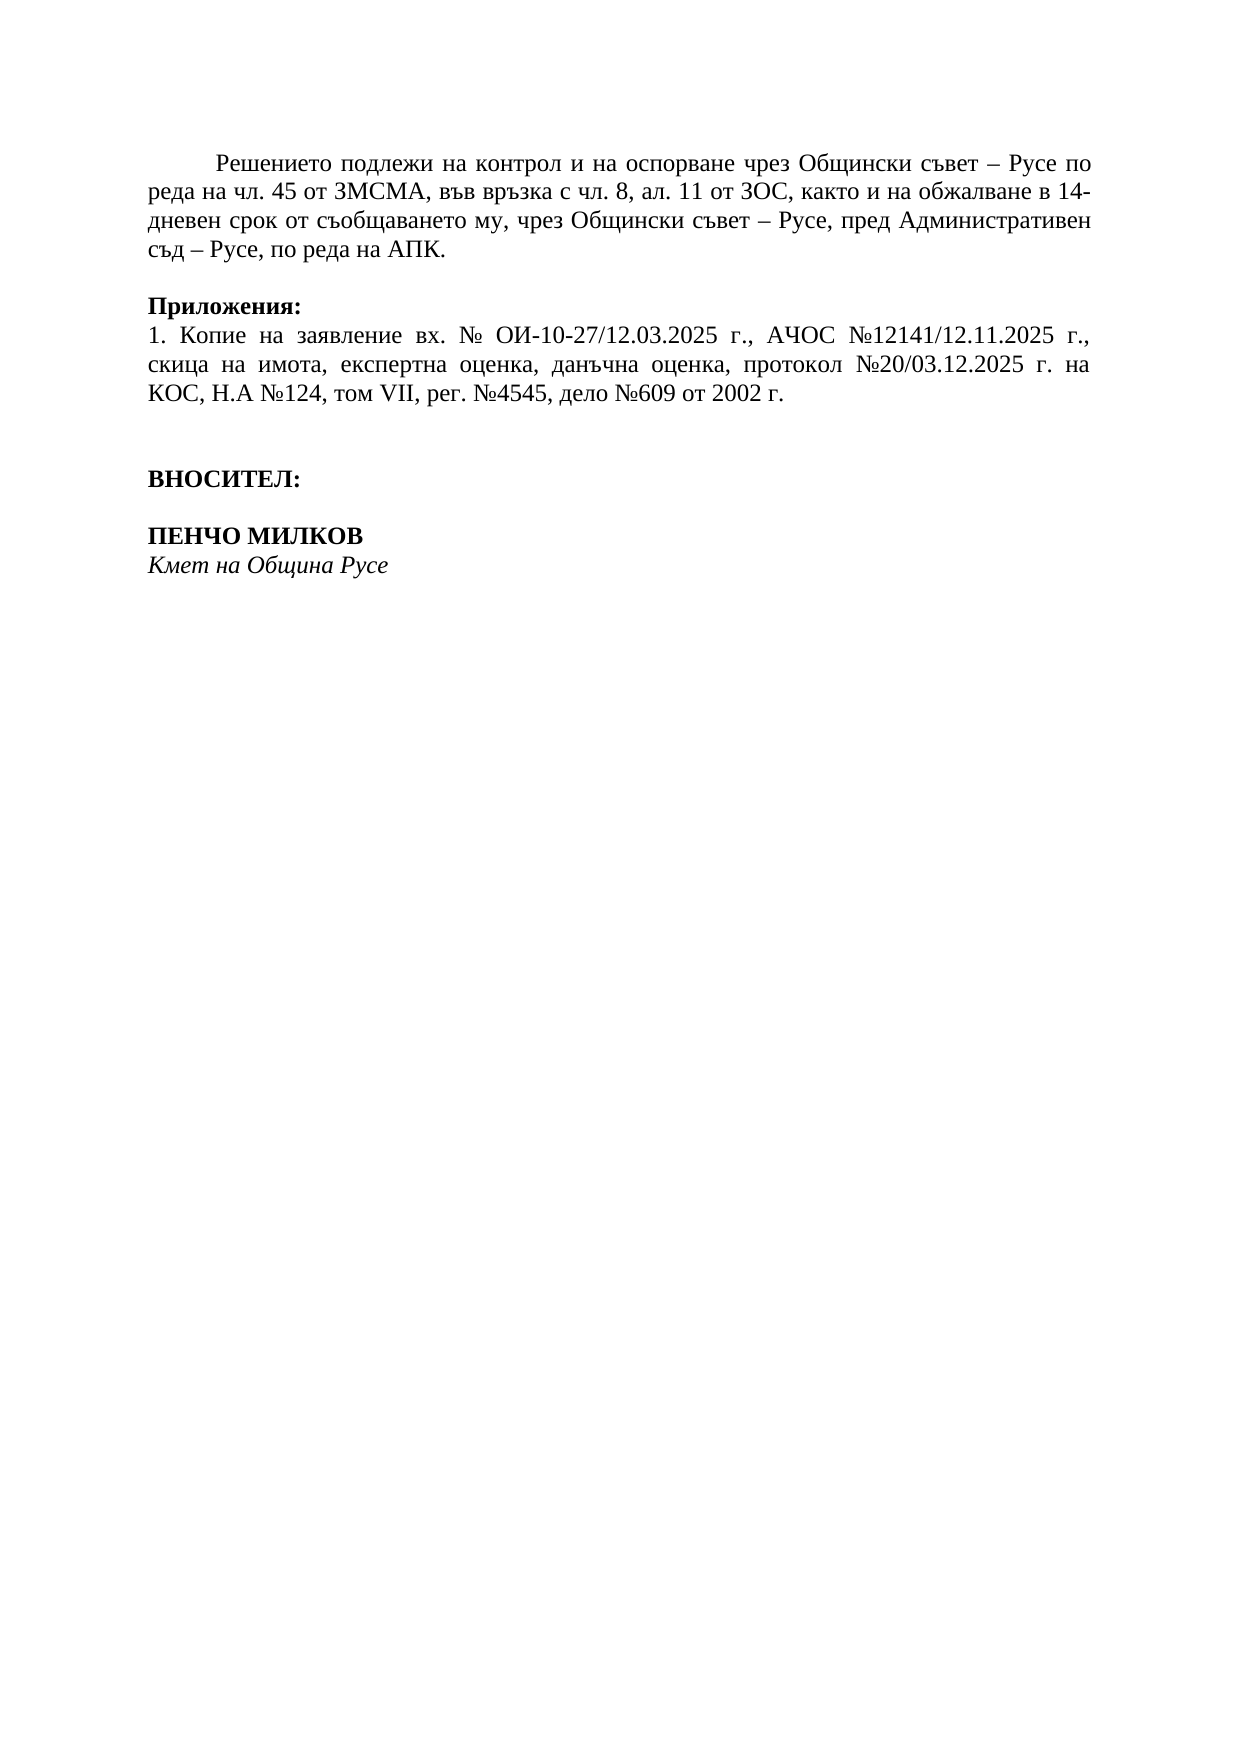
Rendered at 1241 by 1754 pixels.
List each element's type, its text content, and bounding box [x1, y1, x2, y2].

text ПЕНЧО МИЛКОВ [148, 521, 1093, 550]
text Приложения: [148, 291, 1093, 320]
text Решението подлежи на контрол и на оспорване чрез Общински съвет – Русе по реда на чл. 45 от ЗМСМА, във връзка с чл. 8, ал. 11 от ЗОС, както и на обжалване в 14-дневен срок от съобщаването му, чрез Общински съвет – Русе, пред Административен съд – Русе, по реда на АПК. [148, 148, 1093, 263]
text 1. Копие на заявление вх. № ОИ-10-27/12.03.2025 г., АЧОС №12141/12.11.2025 г., скица на имота, експертна оценка, данъчна оценка, протокол №20/03.12.2025 г. на КОС, Н.А №124, том VII, рег. №4545, дело №609 от 2002 г. [148, 320, 1090, 406]
text ВНОСИТЕЛ: [148, 464, 1127, 493]
text Кмет на Община Русе [148, 550, 1093, 579]
